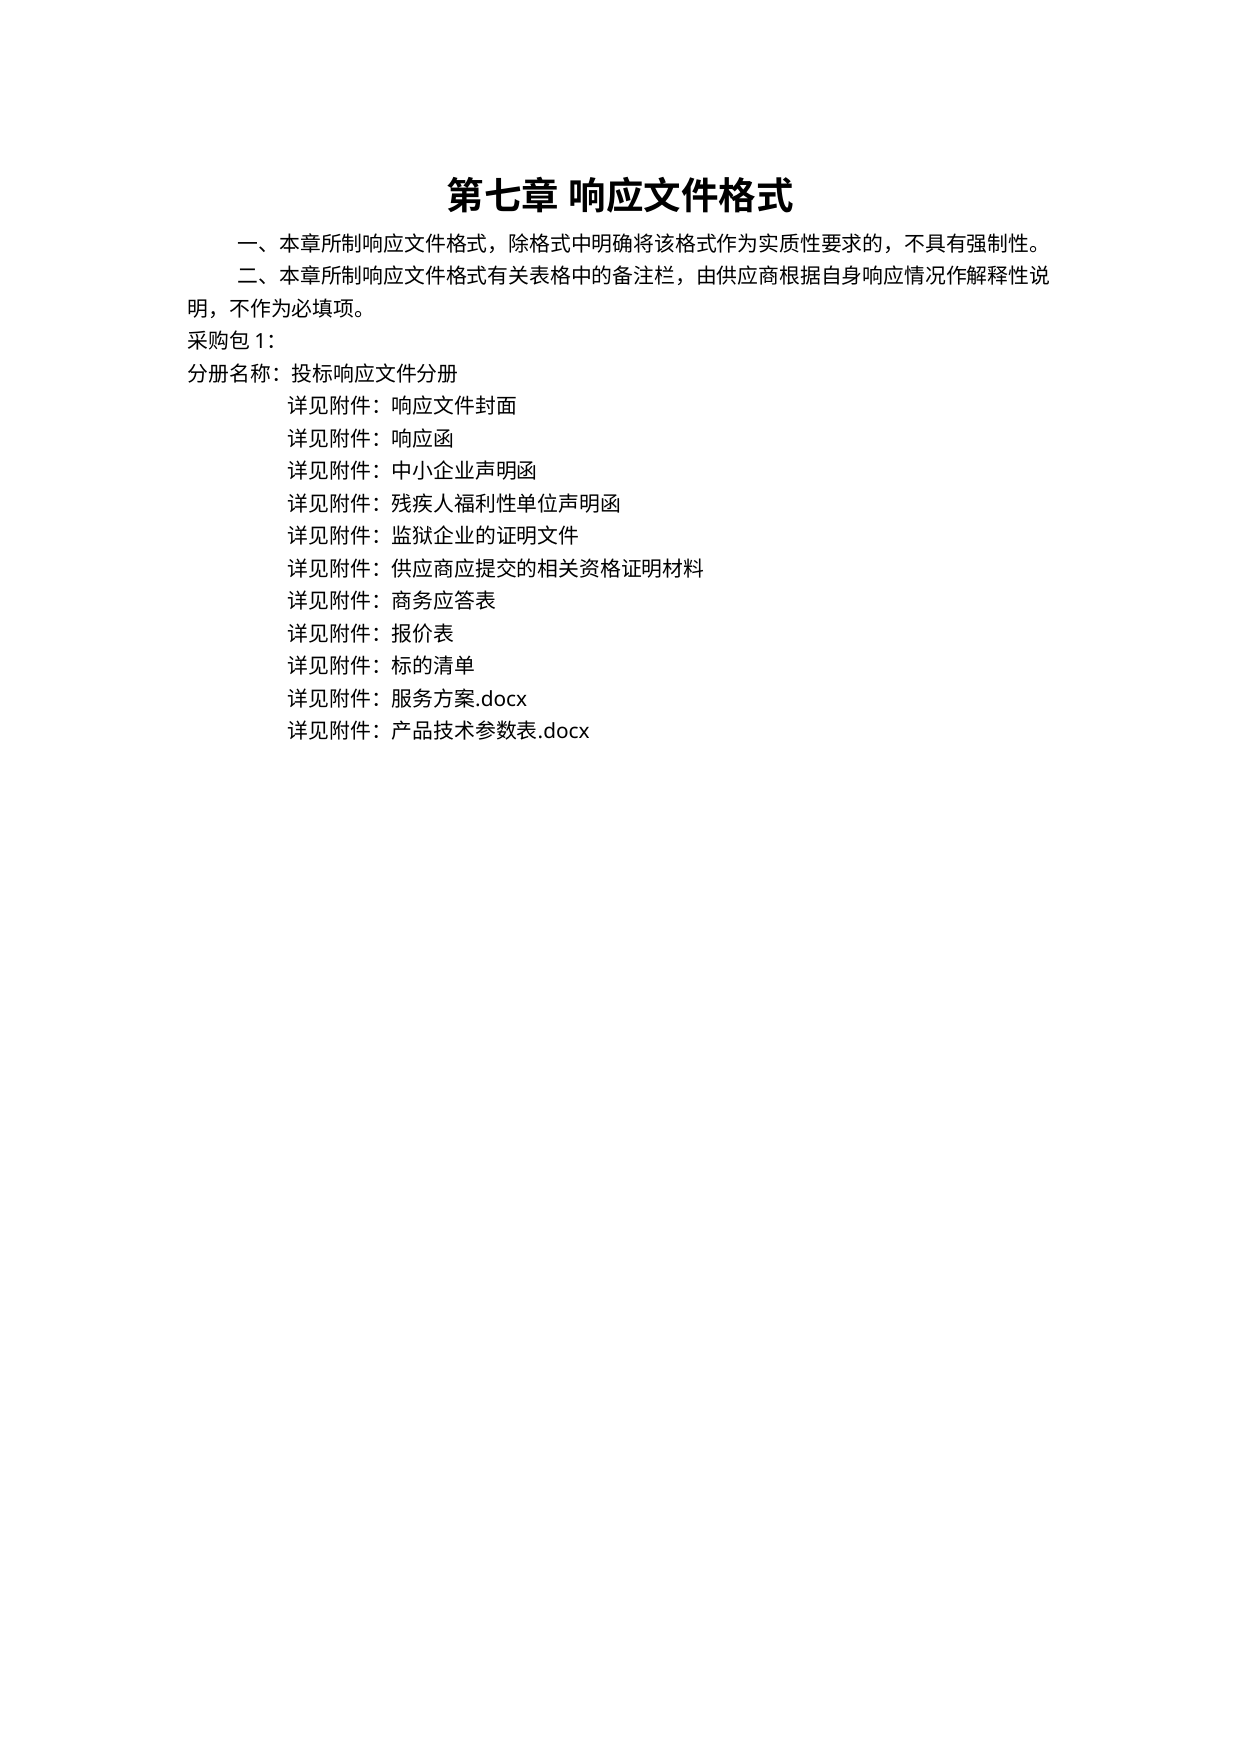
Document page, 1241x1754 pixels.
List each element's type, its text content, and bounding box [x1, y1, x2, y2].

text 详见附件：监狱企业的证明文件 [187, 519, 1053, 552]
text 详见附件：服务方案.docx [187, 682, 1053, 714]
text 详见附件：商务应答表 [187, 584, 1053, 617]
text 二、本章所制响应文件格式有关表格中的备注栏，由供应商根据自身响应情况作解释性说明，不作为必填项。 [187, 259, 1053, 324]
text 详见附件：响应文件封面 [187, 389, 1053, 422]
text 详见附件：标的清单 [187, 649, 1053, 682]
text 分册名称：投标响应文件分册 [187, 357, 1053, 389]
text 第七章 响应文件格式 [187, 162, 1053, 227]
text 详见附件：中小企业声明函 [187, 454, 1053, 487]
text 详见附件：残疾人福利性单位声明函 [187, 487, 1053, 519]
text 一、本章所制响应文件格式，除格式中明确将该格式作为实质性要求的，不具有强制性。 [187, 227, 1053, 259]
text 详见附件：产品技术参数表.docx [187, 714, 1053, 747]
text 采购包1： [187, 324, 1053, 357]
text 详见附件：响应函 [187, 422, 1053, 454]
text 详见附件：报价表 [187, 617, 1053, 649]
text 详见附件：供应商应提交的相关资格证明材料 [187, 552, 1053, 584]
